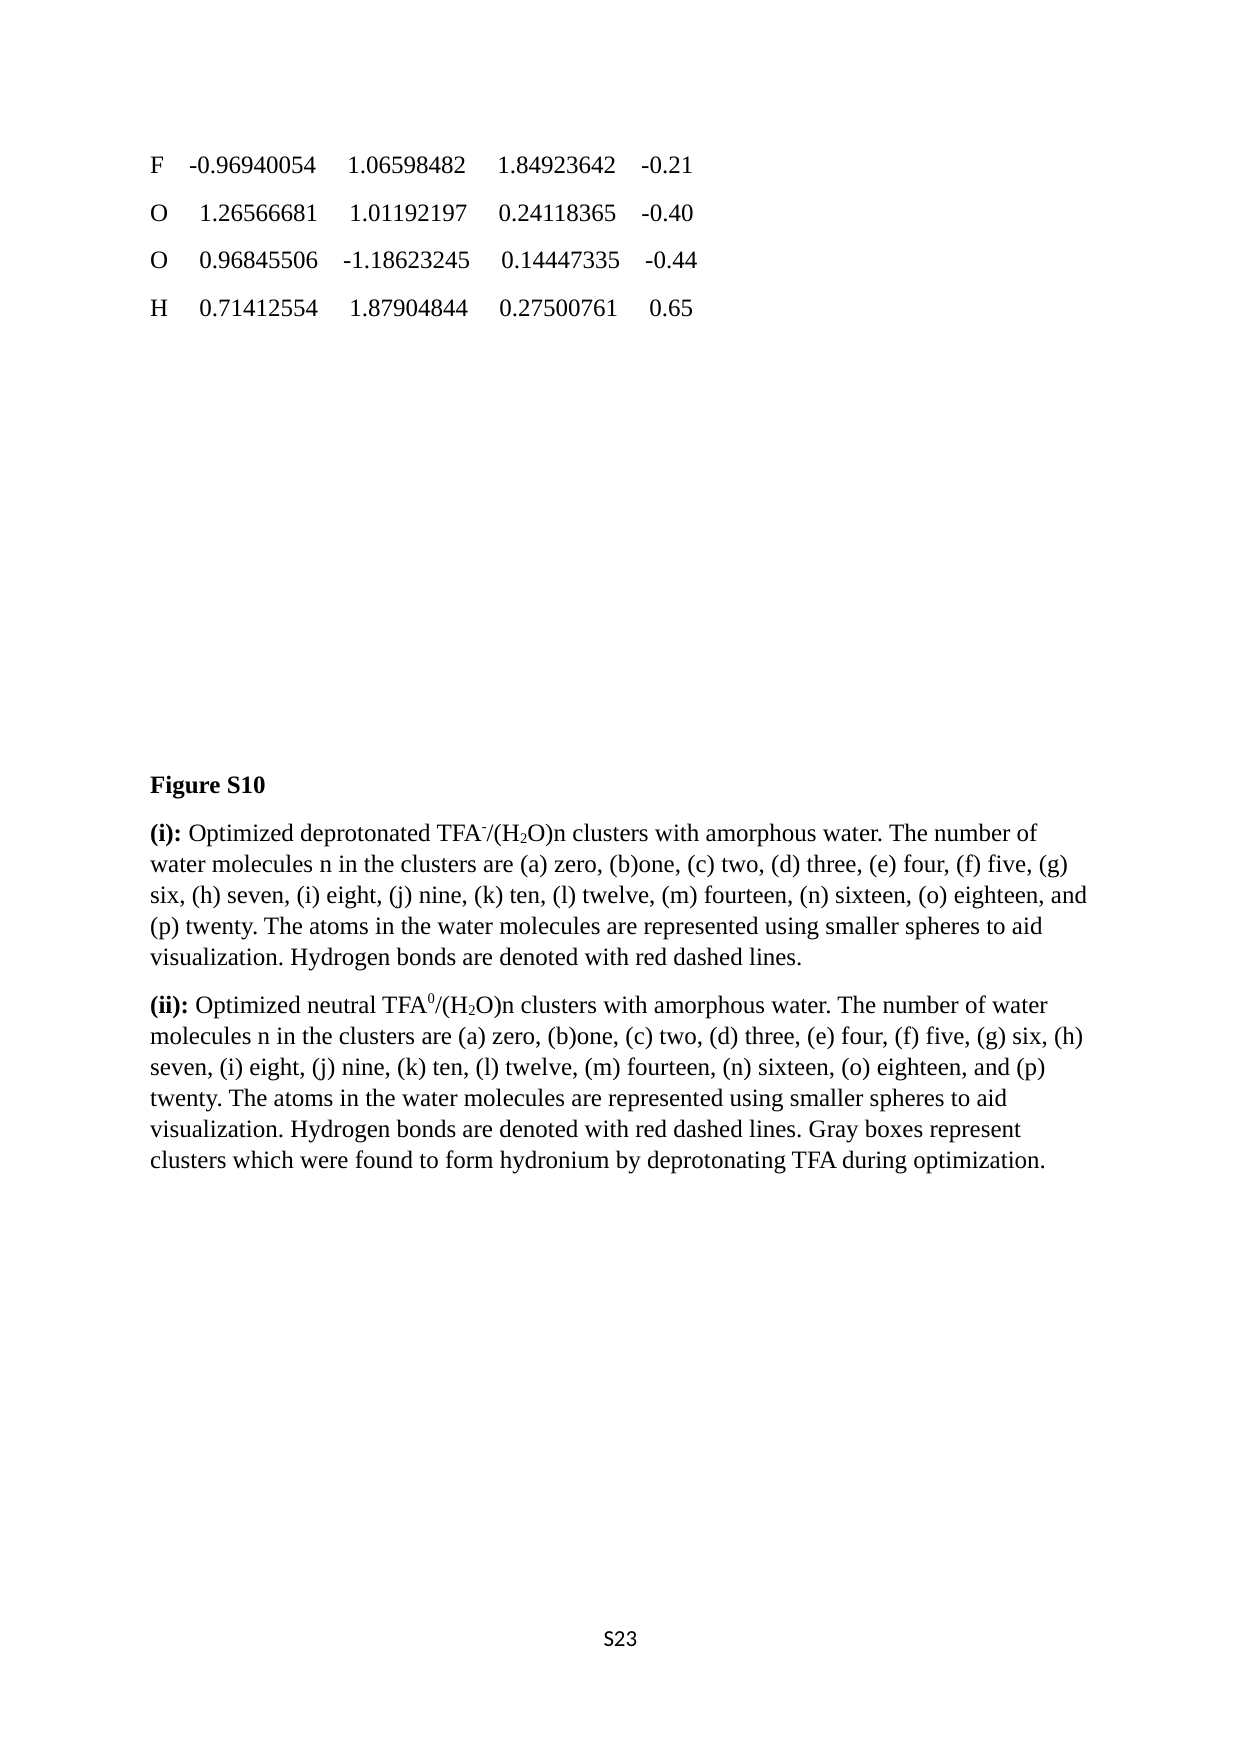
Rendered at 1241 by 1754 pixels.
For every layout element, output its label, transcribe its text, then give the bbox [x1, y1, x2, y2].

text H 0.71412554 1.87904844 0.27500761 0.65 [150, 293, 1090, 322]
text O 1.26566681 1.01192197 0.24118365 -0.40 [150, 198, 1090, 226]
text (i): Optimized deprotonated TFA-/(H2O)n clusters with amorphous water. The number of water molecules n in the clusters are (a) zero, (b)one, (c) two, (d) three, (e) four, (f) five, (g) six, (h) seven, (i) eight, (j) nine, (k) ten, (l) twelve, (m) fourteen, (n) sixteen, (o) eighteen, and (p) twenty. The atoms in the water molecules are represented using smaller spheres to aid visualization. Hydrogen bonds are denoted with red dashed lines. [150, 818, 1090, 971]
text Figure S10 [150, 770, 1090, 799]
text F -0.96940054 1.06598482 1.84923642 -0.21 [150, 150, 1090, 179]
text (ii): Optimized neutral TFA0/(H2O)n clusters with amorphous water. The number of water molecules n in the clusters are (a) zero, (b)one, (c) two, (d) three, (e) four, (f) five, (g) six, (h) seven, (i) eight, (j) nine, (k) ten, (l) twelve, (m) fourteen, (n) sixteen, (o) eighteen, and (p) twenty. The atoms in the water molecules are represented using smaller spheres to aid visualization. Hydrogen bonds are denoted with red dashed lines. Gray boxes represent clusters which were found to form hydronium by deprotonating TFA during optimization. [150, 990, 1090, 1174]
text O 0.96845506 -1.18623245 0.14447335 -0.44 [150, 245, 1090, 274]
